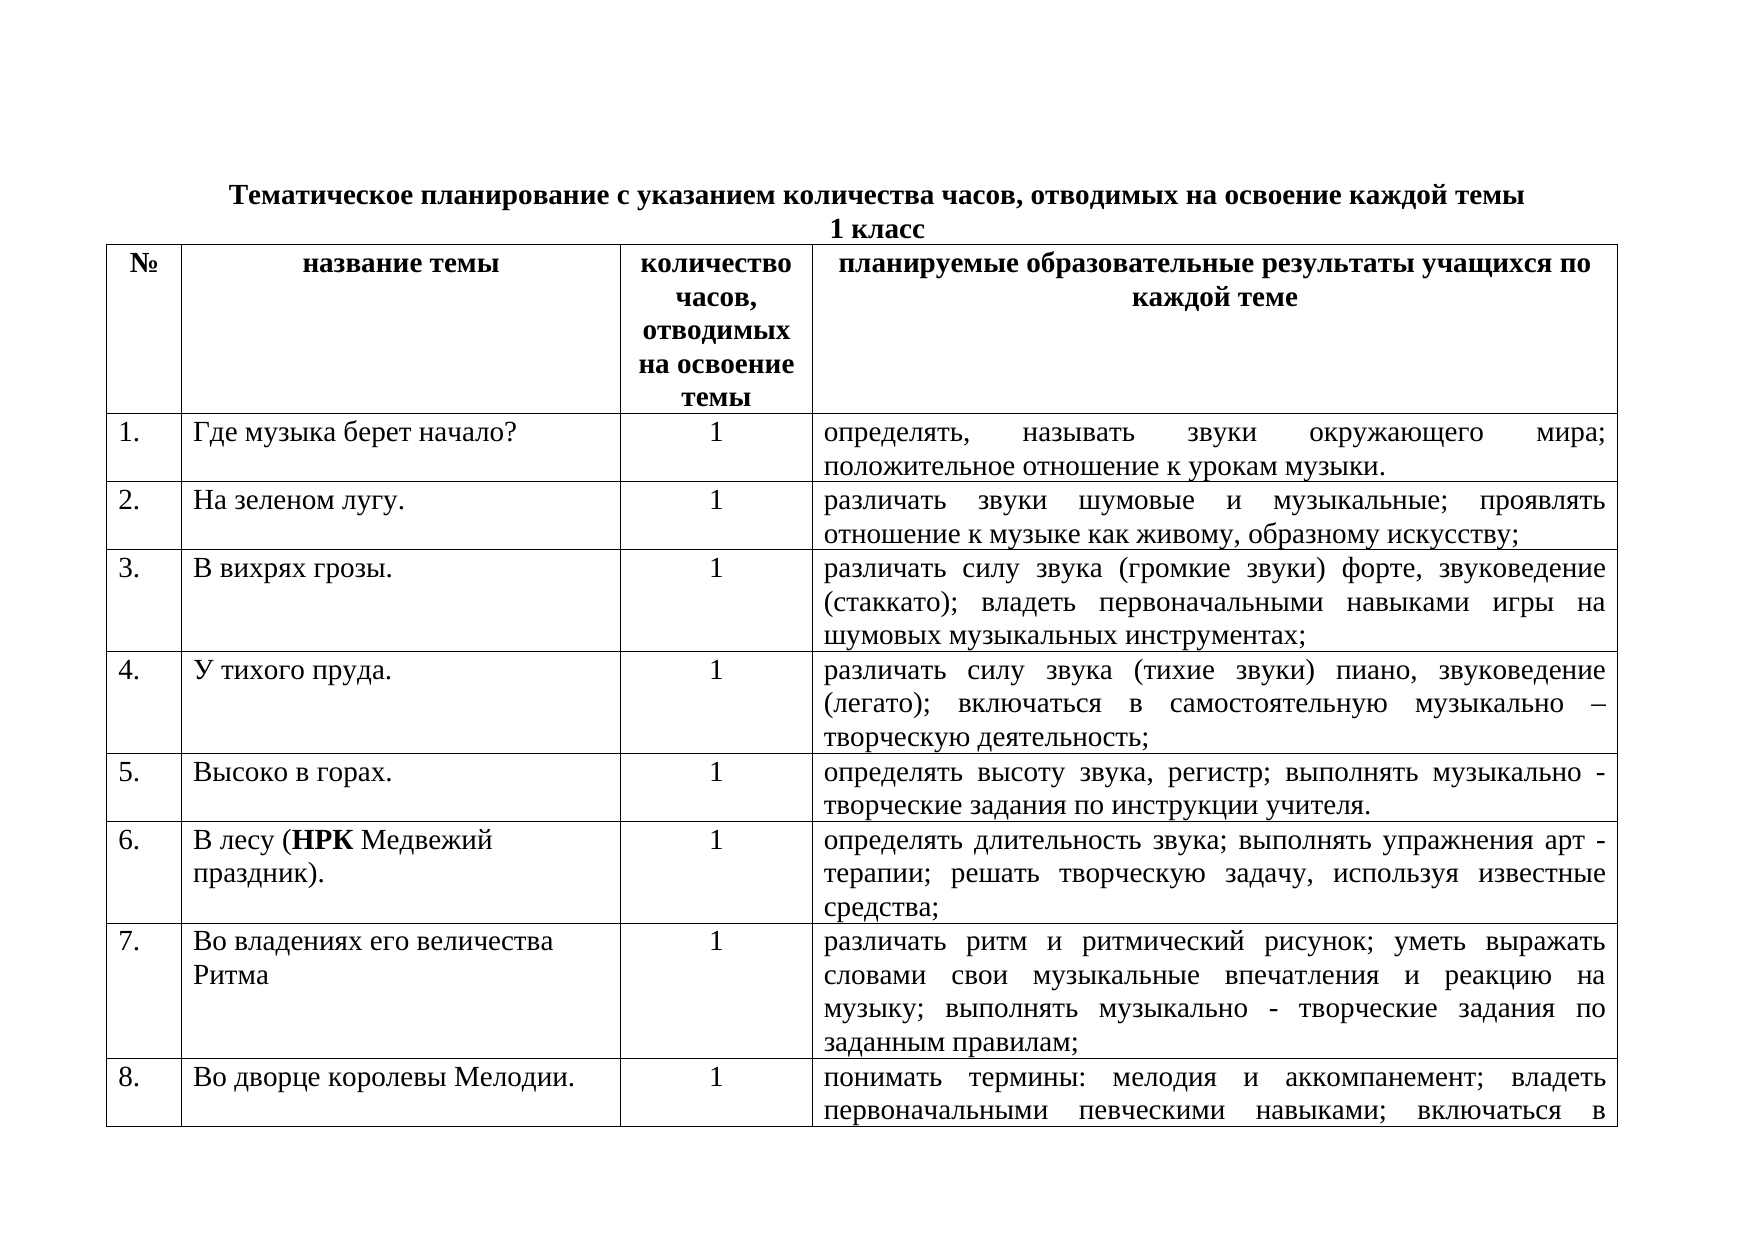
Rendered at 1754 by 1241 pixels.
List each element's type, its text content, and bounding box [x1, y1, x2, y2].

table_header планируемые образовательные результаты учащихся по каждой теме [813, 245, 1617, 413]
table_cell различать звуки шумовые и музыкальные; проявлять отношение к музыке как живому, образному искусству; [813, 482, 1617, 549]
table_cell [107, 754, 181, 821]
table_cell 1 [621, 924, 812, 1058]
table_cell [107, 550, 181, 651]
table_cell В лесу (НРК Медвежий праздник). [182, 822, 620, 922]
text 1 класс [118, 211, 1636, 244]
table_cell В вихрях грозы. [182, 550, 620, 651]
table_cell определять длительность звука; выполнять упражнения арт - терапии; решать творческую задачу, используя известные средства; [813, 822, 1617, 922]
text Тематическое планирование с указанием количества часов, отводимых на освоение каждой темы [118, 177, 1636, 211]
table_header название темы [182, 245, 620, 413]
table_cell [107, 924, 181, 1058]
table_cell 1 [621, 652, 812, 753]
table_cell 1 [621, 550, 812, 651]
table_cell [107, 482, 181, 549]
table_cell [107, 822, 181, 922]
table_cell [107, 414, 181, 481]
table_cell различать ритм и ритмический рисунок; уметь выражать словами свои музыкальные впечатления и реакцию на музыку; выполнять музыкально - творческие задания по заданным правилам; [813, 924, 1617, 1058]
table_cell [182, 1059, 620, 1126]
table_cell На зеленом лугу. [182, 482, 620, 549]
table_cell различать силу звука (тихие звуки) пиано, звуковедение (легато); включаться в самостоятельную музыкально – творческую деятельность; [813, 652, 1617, 753]
table_cell [107, 1059, 181, 1126]
table_cell [107, 652, 181, 753]
table_cell 1 [621, 482, 812, 549]
table_cell определять высоту звука, регистр; выполнять музыкально - творческие задания по инструкции учителя. [813, 754, 1617, 821]
table_header № [107, 245, 181, 413]
table_cell Высоко в горах. [182, 754, 620, 821]
table_cell Где музыка берет начало? [182, 414, 620, 481]
table_cell 1 [621, 1059, 812, 1126]
table_cell У тихого пруда. [182, 652, 620, 753]
table_header количество часов, отводимых на освоение темы [621, 245, 812, 413]
table_cell 1 [621, 822, 812, 922]
table_cell 1 [621, 414, 812, 481]
table_cell 1 [621, 754, 812, 821]
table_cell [813, 1059, 1617, 1126]
table_cell Во владениях его величества Ритма [182, 924, 620, 1058]
table_cell определять, называть звуки окружающего мира; положительное отношение к урокам музыки. [813, 414, 1617, 481]
table_cell различать силу звука (громкие звуки) форте, звуковедение (стаккато); владеть первоначальными навыками игры на шумовых музыкальных инструментах; [813, 550, 1617, 651]
